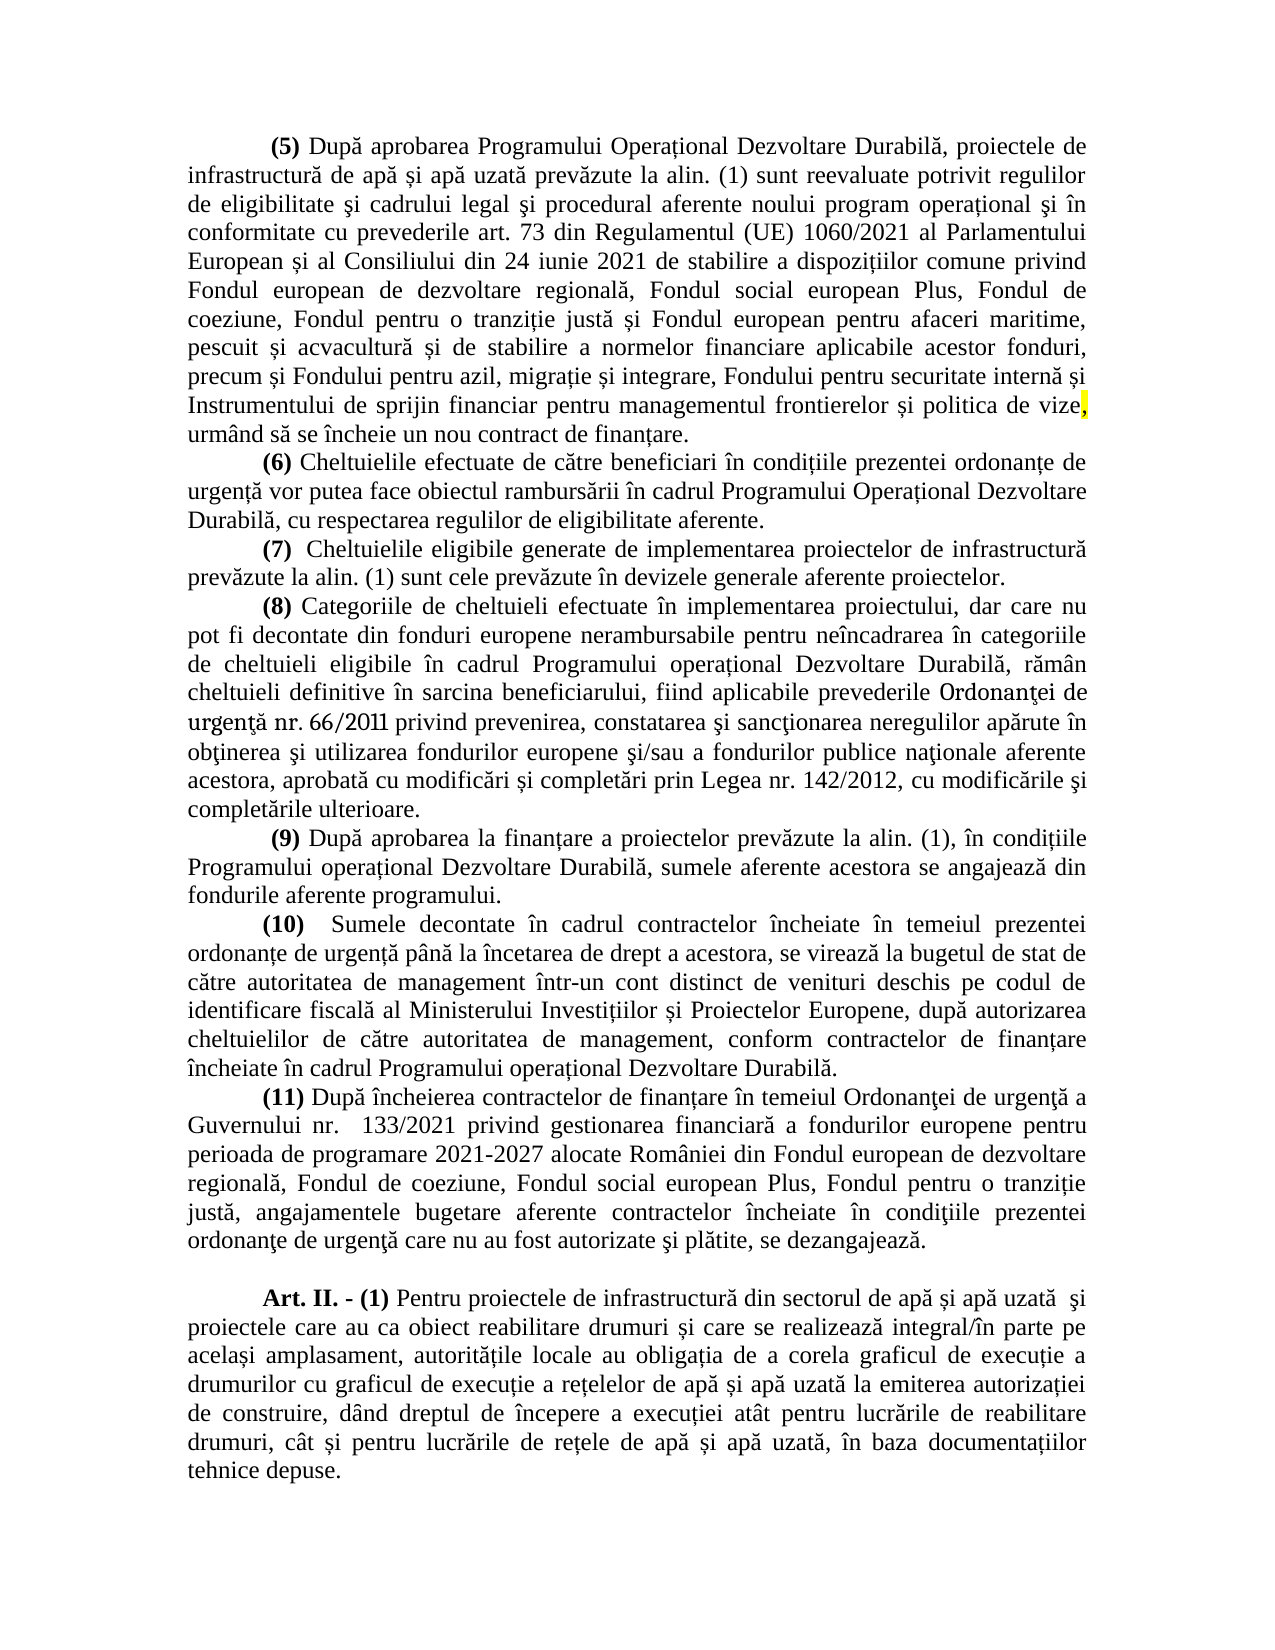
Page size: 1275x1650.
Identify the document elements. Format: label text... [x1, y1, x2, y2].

text (10) Sumele decontate în cadrul contractelor încheiate în temeiul prezentei ordonanțe de urgență până la încetarea de drept a acestora, se virează la bugetul de stat de către autoritatea de management într-un cont distinct de venituri deschis pe codul de identificare fiscală al Ministerului Investițiilor și Proiectelor Europene, după autorizarea cheltuielilor de către autoritatea de management, conform contractelor de finanțare încheiate în cadrul Programului operațional Dezvoltare Durabilă. [187, 909, 1087, 1082]
text (5) După aprobarea Programului Operațional Dezvoltare Durabilă, proiectele de infrastructură de apă și apă uzată prevăzute la alin. (1) sunt reevaluate potrivit regulilor de eligibilitate şi cadrului legal şi procedural aferente noului program operațional şi în conformitate cu prevederile art. 73 din Regulamentul (UE) 1060/2021 al Parlamentului European și al Consiliului din 24 iunie 2021 de stabilire a dispozițiilor comune privind Fondul european de dezvoltare regională, Fondul social european Plus, Fondul de coeziune, Fondul pentru o tranziție justă și Fondul european pentru afaceri maritime, pescuit și acvacultură și de stabilire a normelor financiare aplicabile acestor fonduri, precum și Fondului pentru azil, migrație și integrare, Fondului pentru securitate internă și Instrumentului de sprijin financiar pentru managementul frontierelor și politica de vize, urmând să se încheie un nou contract de finanțare. [187, 131, 1087, 447]
text (11) După încheierea contractelor de finanțare în temeiul Ordonanţei de urgenţă a Guvernului nr. 133/2021 privind gestionarea financiară a fondurilor europene pentru perioada de programare 2021-2027 alocate României din Fondul european de dezvoltare regională, Fondul de coeziune, Fondul social european Plus, Fondul pentru o tranziție justă, angajamentele bugetare aferente contractelor încheiate în condiţiile prezentei ordonanţe de urgenţă care nu au fost autorizate şi plătite, se dezangajează. [187, 1082, 1087, 1254]
text (7) Cheltuielile eligibile generate de implementarea proiectelor de infrastructură prevăzute la alin. (1) sunt cele prevăzute în devizele generale aferente proiectelor. [187, 534, 1087, 591]
text (6) Cheltuielile efectuate de către beneficiari în condițiile prezentei ordonanțe de urgență vor putea face obiectul rambursării în cadrul Programului Operațional Dezvoltare Durabilă, cu respectarea regulilor de eligibilitate aferente. [187, 447, 1087, 534]
text Art. II. - (1) Pentru proiectele de infrastructură din sectorul de apă și apă uzată şi proiectele care au ca obiect reabilitare drumuri și care se realizează integral/în parte pe același amplasament, autoritățile locale au obligația de a corela graficul de execuție a drumurilor cu graficul de execuție a rețelelor de apă și apă uzată la emiterea autorizației de construire, dȃnd dreptul de începere a execuției atât pentru lucrările de reabilitare drumuri, cât și pentru lucrările de rețele de apă și apă uzată, în baza documentațiilor tehnice depuse. [187, 1283, 1087, 1484]
text (9) După aprobarea la finanțare a proiectelor prevăzute la alin. (1), în condițiile Programului operațional Dezvoltare Durabilă, sumele aferente acestora se angajează din fondurile aferente programului. [187, 823, 1087, 909]
text (8) Categoriile de cheltuieli efectuate în implementarea proiectului, dar care nu pot fi decontate din fonduri europene nerambursabile pentru neîncadrarea în categoriile de cheltuieli eligibile în cadrul Programului operațional Dezvoltare Durabilă, rămân cheltuieli definitive în sarcina beneficiarului, fiind aplicabile prevederile Ordonanţei de urgenţă nr. 66/2011 privind prevenirea, constatarea şi sancţionarea neregulilor apărute în obţinerea şi utilizarea fondurilor europene şi/sau a fondurilor publice naţionale aferente acestora, aprobată cu modificări și completări prin Legea nr. 142/2012, cu modificările şi completările ulterioare. [187, 591, 1087, 823]
